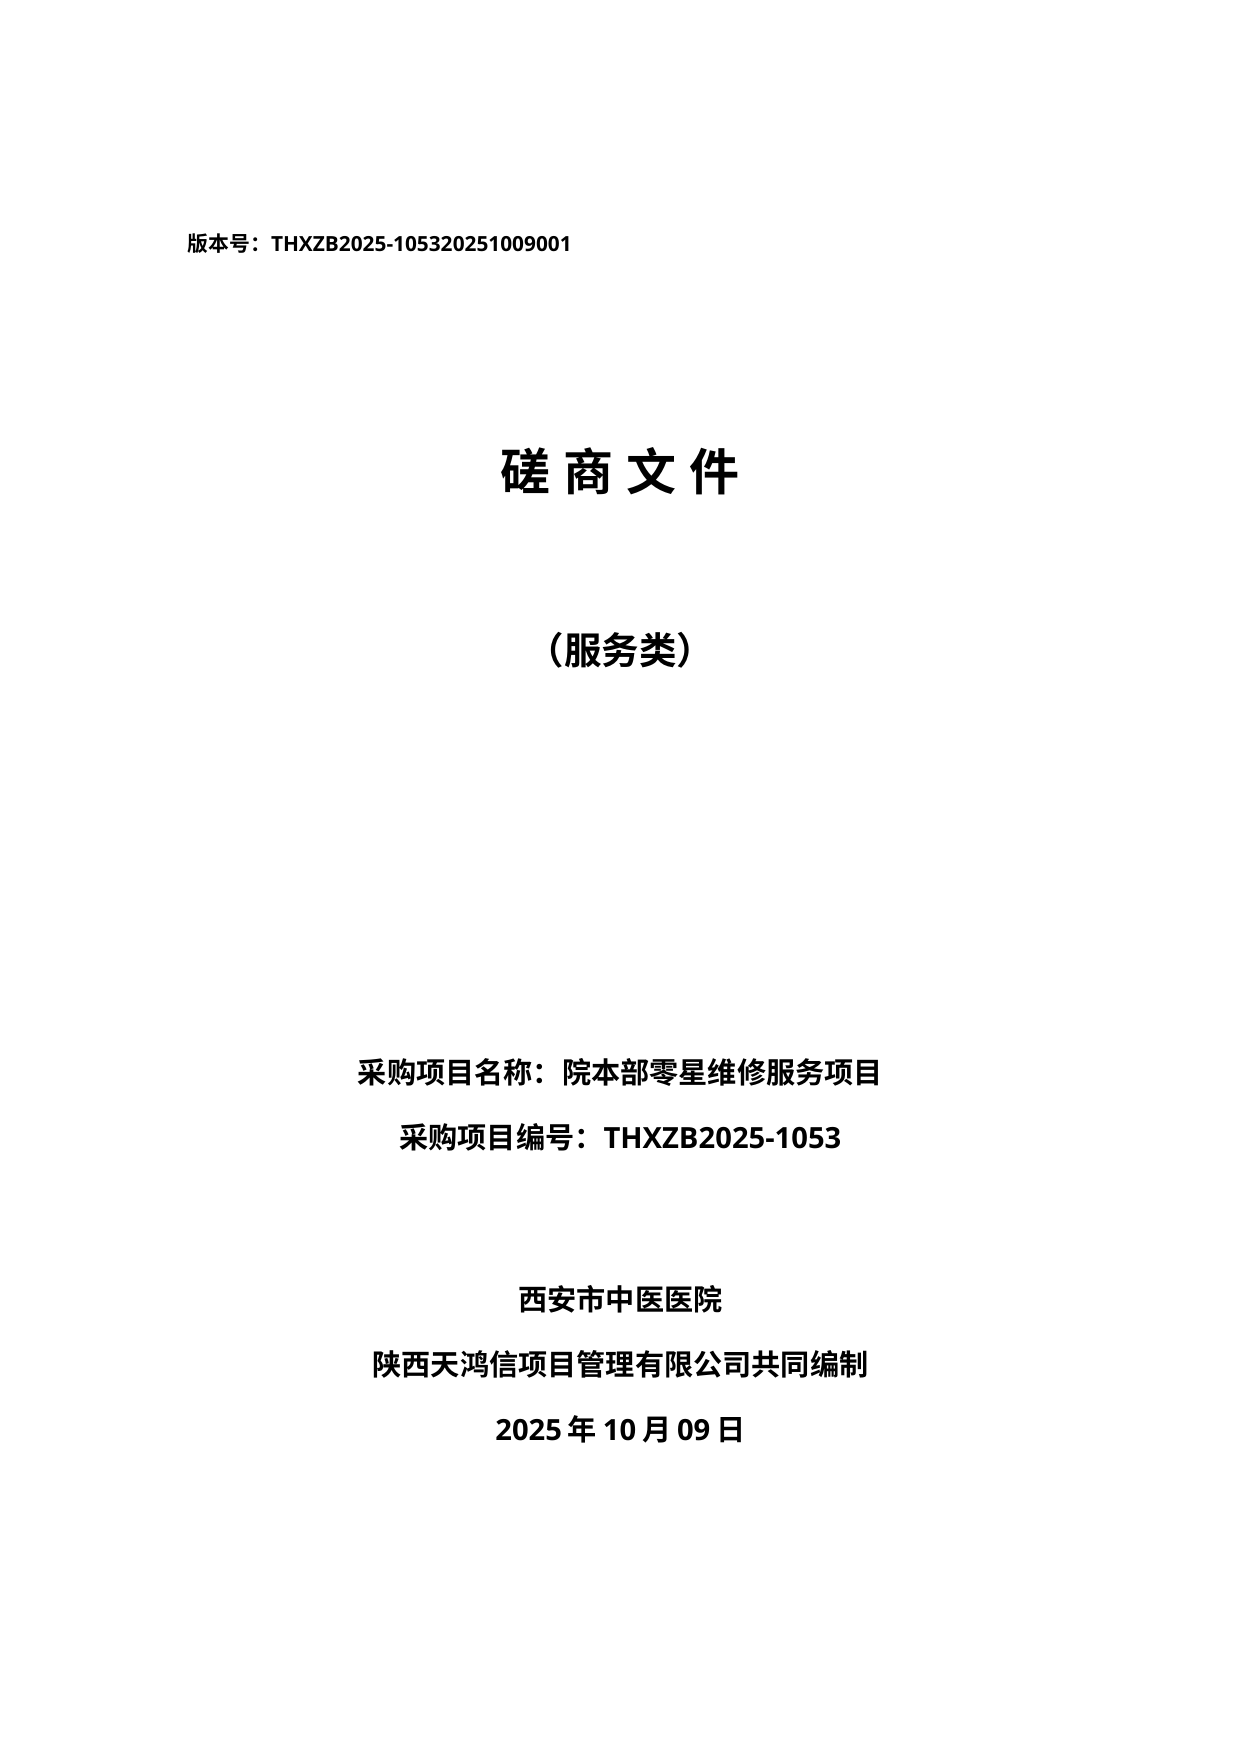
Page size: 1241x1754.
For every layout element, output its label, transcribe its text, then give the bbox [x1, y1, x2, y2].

text 采购项目编号：THXZB2025-1053 [187, 1104, 1053, 1267]
text 2025年10月09日 [187, 1397, 1053, 1462]
text 版本号：THXZB2025-105320251009001 [187, 227, 1053, 422]
text 陕西天鸿信项目管理有限公司共同编制 [187, 1332, 1053, 1397]
text （服务类） [187, 617, 1053, 1039]
text 采购项目名称：院本部零星维修服务项目 [187, 1039, 1053, 1104]
text 磋 商 文 件 [187, 422, 1053, 617]
text 西安市中医医院 [187, 1267, 1053, 1332]
